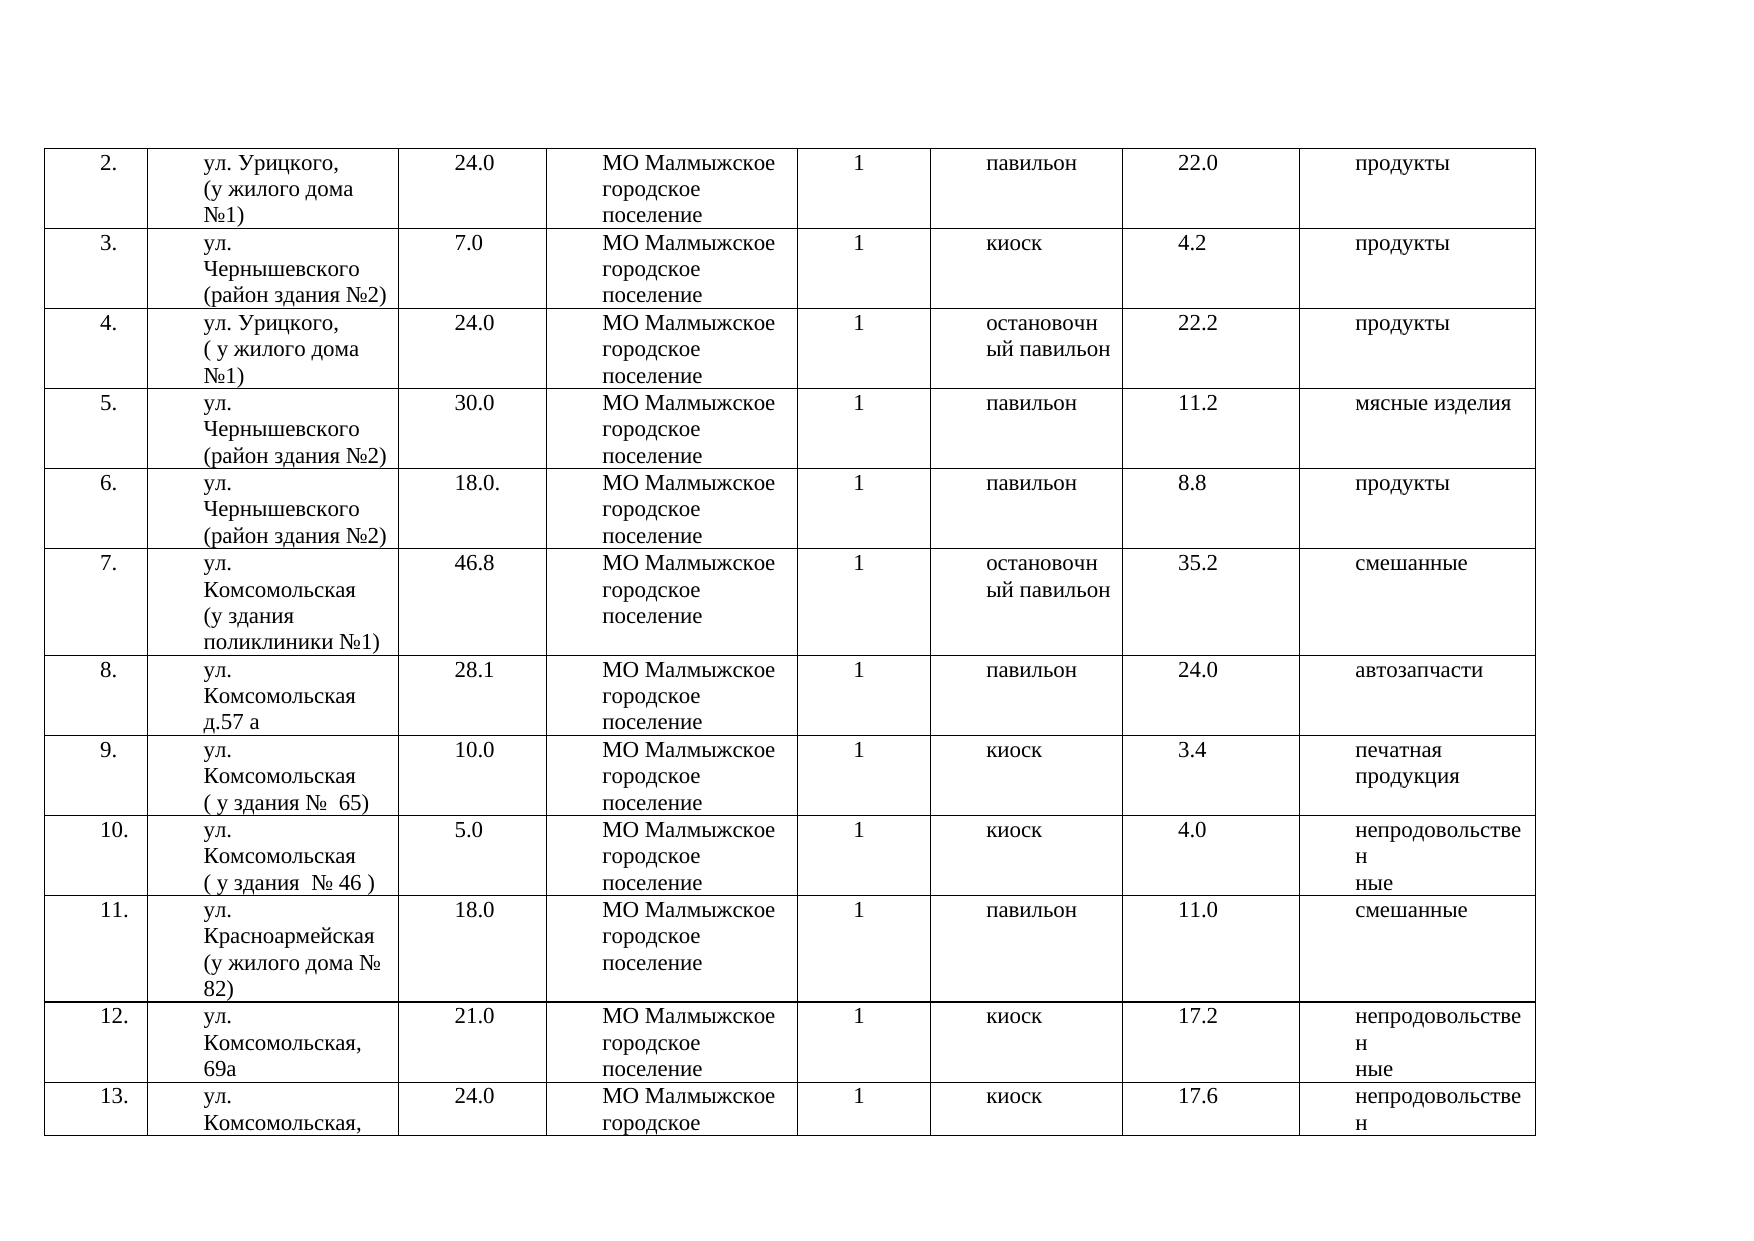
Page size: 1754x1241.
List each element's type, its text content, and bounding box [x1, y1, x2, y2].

table_cell ул. Комсомольская д.57 а [148, 656, 398, 735]
table_cell павильон [931, 469, 1122, 548]
table_cell 4.2 [1123, 229, 1299, 308]
table_cell 46.8 [399, 549, 546, 655]
table_cell 8. [45, 656, 147, 735]
table_cell павильон [931, 149, 1122, 228]
table_cell 2. [45, 149, 147, 228]
table_cell 24.0 [399, 309, 546, 388]
table_cell 24.0 [399, 149, 546, 228]
table_cell смешанные [1300, 549, 1535, 655]
table_cell павильон [931, 896, 1122, 1001]
table_cell 17.2 [1123, 1003, 1299, 1082]
table_cell 24.0 [1123, 656, 1299, 735]
table_cell смешанные [1300, 896, 1535, 1001]
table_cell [547, 1083, 797, 1135]
table_cell ул. Красноармейская (у жилого дома № 82) [148, 896, 398, 1001]
table_cell 1 [798, 816, 930, 895]
table_cell МО Малмыжское городское поселение [547, 656, 797, 735]
table_cell 5. [45, 389, 147, 468]
table_cell 35.2 [1123, 549, 1299, 655]
table_cell 21.0 [399, 1003, 546, 1082]
table_cell ул. Комсомольская ( у здания № 46 ) [148, 816, 398, 895]
table_cell автозапчасти [1300, 656, 1535, 735]
table_cell киоск [931, 229, 1122, 308]
table_cell 1 [798, 309, 930, 388]
table_cell МО Малмыжское городское поселение [547, 1003, 797, 1082]
table_cell 30.0 [399, 389, 546, 468]
table_cell 1 [798, 469, 930, 548]
table_cell 1 [798, 1083, 930, 1135]
table_cell 10. [45, 816, 147, 895]
table_cell мясные изделия [1300, 389, 1535, 468]
table_cell 7. [45, 549, 147, 655]
table_cell 3. [45, 229, 147, 308]
table_cell киоск [931, 1083, 1122, 1135]
table_cell продукты [1300, 309, 1535, 388]
table_cell МО Малмыжское городское поселение [547, 896, 797, 1001]
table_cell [1300, 1083, 1535, 1135]
table_cell МО Малмыжское городское поселение [547, 389, 797, 468]
table_cell 11.2 [1123, 389, 1299, 468]
table_cell 9. [45, 736, 147, 815]
table_cell ул. Комсомольская, 69а [148, 1003, 398, 1082]
table_cell 28.1 [399, 656, 546, 735]
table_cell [148, 1083, 398, 1135]
table_cell печатная продукция [1300, 736, 1535, 815]
table_cell МО Малмыжское городское поселение [547, 309, 797, 388]
table_cell 7.0 [399, 229, 546, 308]
table_cell продукты [1300, 149, 1535, 228]
table_cell киоск [931, 816, 1122, 895]
table_cell 1 [798, 736, 930, 815]
table_cell продукты [1300, 229, 1535, 308]
table_cell 22.0 [1123, 149, 1299, 228]
table_cell ул. Урицкого, (у жилого дома №1) [148, 149, 398, 228]
table_cell ул. Чернышевского (район здания №2) [148, 229, 398, 308]
table_cell 6. [45, 469, 147, 548]
table_cell ул. Урицкого, ( у жилого дома №1) [148, 309, 398, 388]
table_cell 1 [798, 149, 930, 228]
table_cell ул. Чернышевского (район здания №2) [148, 389, 398, 468]
table_cell 1 [798, 896, 930, 1001]
table_cell 1 [798, 1003, 930, 1082]
table_cell 1 [798, 389, 930, 468]
table_cell 4.0 [1123, 816, 1299, 895]
table_cell 18.0 [399, 896, 546, 1001]
table_cell 5.0 [399, 816, 546, 895]
table_cell 1 [798, 229, 930, 308]
table_cell МО Малмыжское городское поселение [547, 469, 797, 548]
table_cell павильон [931, 656, 1122, 735]
table_cell 1 [798, 549, 930, 655]
table_cell киоск [931, 736, 1122, 815]
table_cell непродовольствен ные [1300, 816, 1535, 895]
table_cell продукты [1300, 469, 1535, 548]
table_cell 8.8 [1123, 469, 1299, 548]
table_cell ул. Чернышевского (район здания №2) [148, 469, 398, 548]
table_cell непродовольствен ные [1300, 1003, 1535, 1082]
table_cell МО Малмыжское городское поселение [547, 816, 797, 895]
table_cell павильон [931, 389, 1122, 468]
table_cell 12. [45, 1003, 147, 1082]
table_cell 11.0 [1123, 896, 1299, 1001]
table_cell киоск [931, 1003, 1122, 1082]
table_cell 22.2 [1123, 309, 1299, 388]
table_cell 1 [798, 656, 930, 735]
table_cell 17.6 [1123, 1083, 1299, 1135]
table_cell ул. Комсомольская ( у здания № 65) [148, 736, 398, 815]
table_cell 13. [45, 1083, 147, 1135]
table_cell МО Малмыжское городское поселение [547, 549, 797, 655]
table_cell ул. Комсомольская (у здания поликлиники №1) [148, 549, 398, 655]
table_cell 11. [45, 896, 147, 1001]
table_cell остановочный павильон [931, 549, 1122, 655]
table_cell 4. [45, 309, 147, 388]
table_cell 3.4 [1123, 736, 1299, 815]
table_cell 18.0. [399, 469, 546, 548]
table_cell МО Малмыжское городское поселение [547, 229, 797, 308]
table_cell 24.0 [399, 1083, 546, 1135]
table_cell МО Малмыжское городское поселение [547, 736, 797, 815]
table_cell 10.0 [399, 736, 546, 815]
table_cell остановочный павильон [931, 309, 1122, 388]
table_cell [547, 149, 797, 228]
